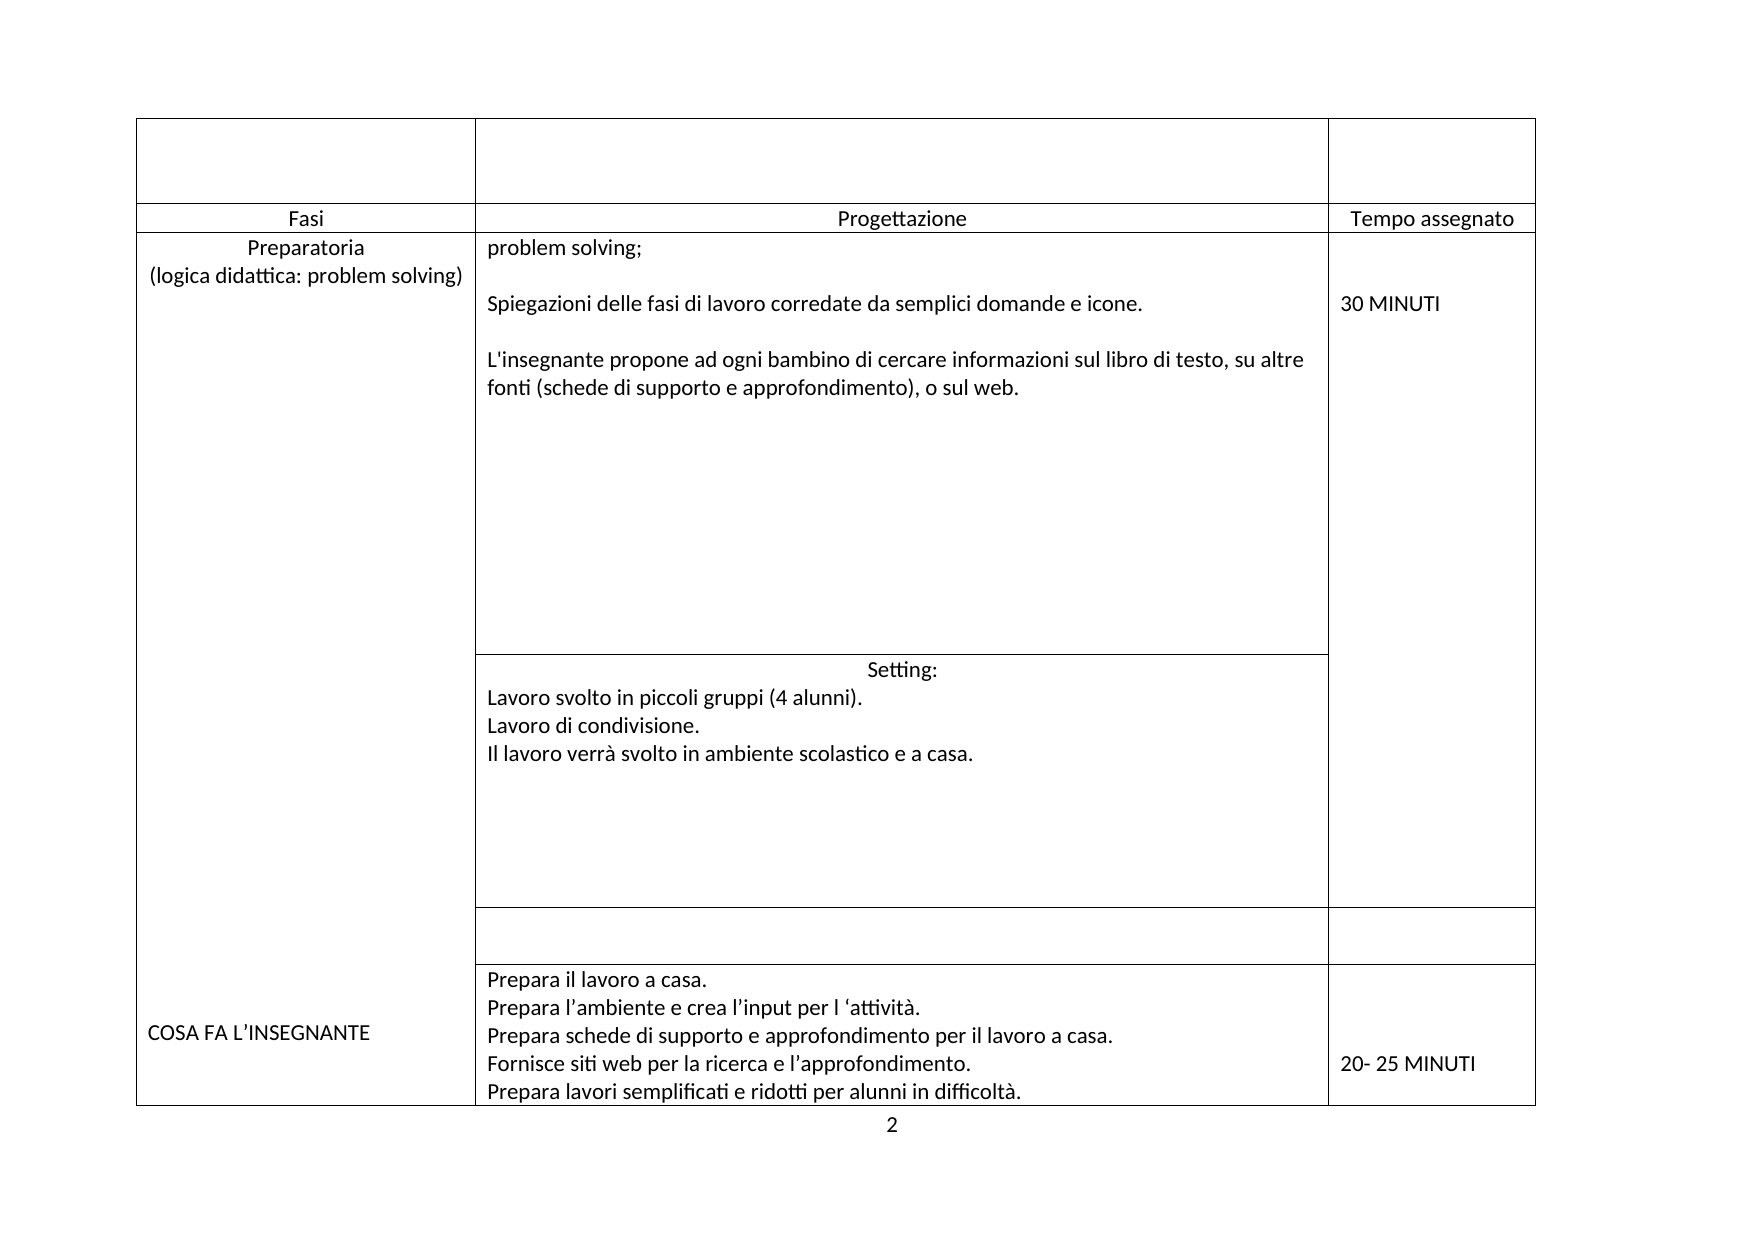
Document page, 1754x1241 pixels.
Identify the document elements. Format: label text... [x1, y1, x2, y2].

table_cell problem solving; Spiegazioni delle fasi di lavoro corredate da semplici domande e icone. L'insegnante propone ad ogni bambino di cercare informazioni sul libro di testo, su altre fonti (schede di supporto e approfondimento), o sul web. [476, 233, 1328, 654]
table_cell [1329, 908, 1535, 964]
table_cell Setting: Lavoro svolto in piccoli gruppi (4 alunni). Lavoro di condivisione. Il lavoro verrà svolto in ambiente scolastico e a casa. [476, 655, 1328, 907]
table_cell 20- 25 MINUTI [1329, 965, 1535, 1105]
table_cell Progettazione [476, 204, 1328, 232]
table_cell [1329, 119, 1535, 203]
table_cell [476, 119, 1328, 203]
table_cell [476, 908, 1328, 964]
table_cell 30 MINUTI [1329, 233, 1535, 907]
table_cell Preparatoria (logica didattica: problem solving) COSA FA L’INSEGNANTE COSA FANNO I BAMBINI/ STUDENTI [137, 233, 475, 1105]
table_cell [476, 965, 1328, 1105]
table_cell [137, 119, 475, 203]
table_cell Tempo assegnato [1329, 204, 1535, 232]
table_cell Fasi [137, 204, 475, 232]
